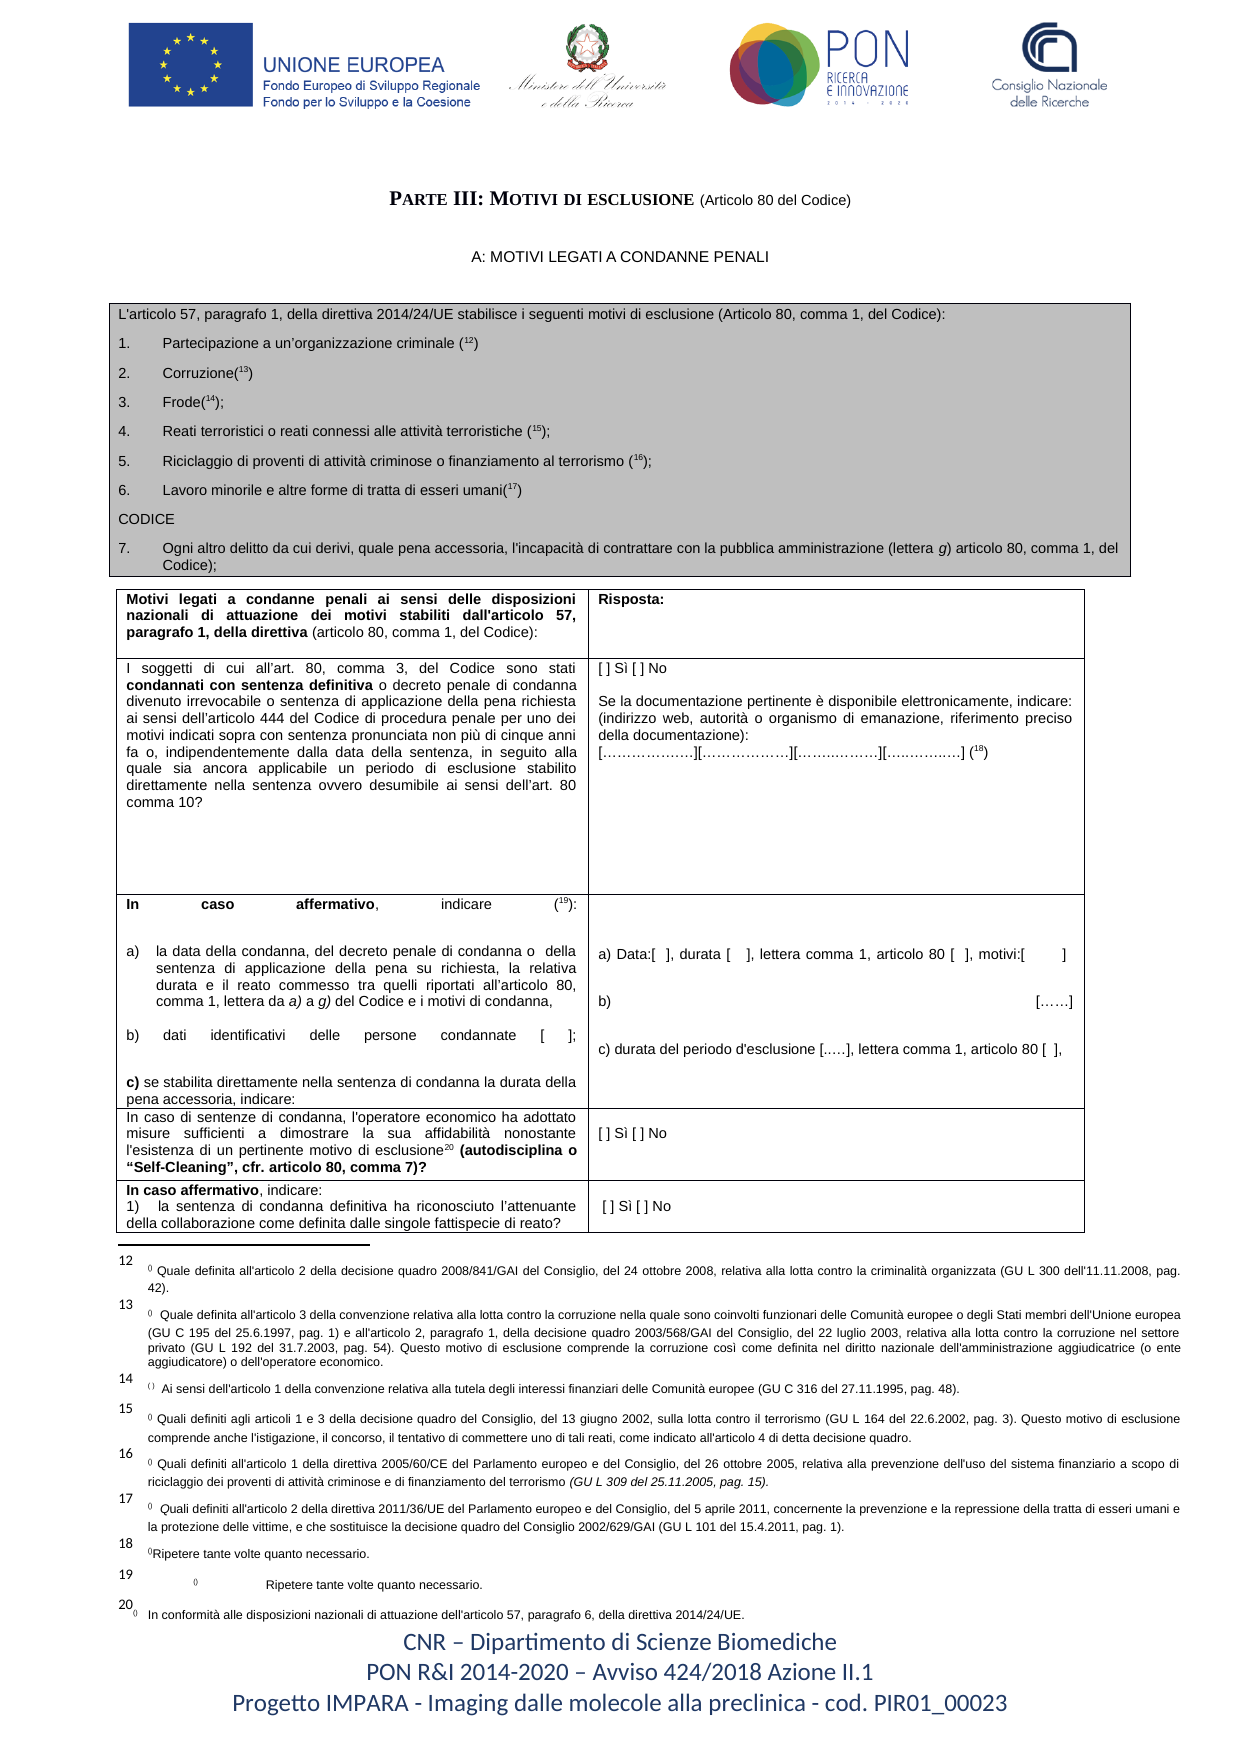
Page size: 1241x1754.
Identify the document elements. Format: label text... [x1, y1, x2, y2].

table_cell [ ] Sì [ ] No [589, 1109, 1084, 1180]
table_cell I soggetti di cui all’art. 80, comma 3, del Codice sono stati condannati con sentenza definitiva o decreto penale di condanna divenuto irrevocabile o sentenza di applicazione della pena richiesta ai sensi dell’articolo 444 del Codice di procedura penale per uno dei motivi indicati sopra con sentenza pronunciata non più di cinque anni fa o, indipendentemente dalla data della sentenza, in seguito alla quale sia ancora applicabile un periodo di esclusione stabilito direttamente nella sentenza ovvero desumibile ai sensi dell’art. 80 comma 10? [117, 659, 588, 894]
list Reati terroristici o reati connessi alle attività terroristiche (); [110, 420, 1130, 440]
text CODICE [110, 508, 1130, 528]
table_header Motivi legati a condanne penali ai sensi delle disposizioni nazionali di attuazione dei motivi stabiliti dall'articolo 57, paragrafo 1, della direttiva (articolo 80, comma 1, del Codice): [117, 590, 588, 658]
list Partecipazione a un’organizzazione criminale () [110, 332, 1130, 352]
table_cell In caso di sentenze di condanna, l'operatore economico ha adottato misure sufficienti a dimostrare la sua affidabilità nonostante l'esistenza di un pertinente motivo di esclusione (autodisciplina o “Self-Cleaning”, cfr. articolo 80, comma 7)? [117, 1109, 588, 1180]
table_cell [589, 1181, 1084, 1232]
table_cell In caso affermativo, indicare (): la data della condanna, del decreto penale di condanna o della sentenza di applicazione della pena su richiesta, la relativa durata e il reato commesso tra quelli riportati all’articolo 80, comma 1, lettera da a) a g) del Codice e i motivi di condanna, b) dati identificativi delle persone condannate [ ]; c) se stabilita direttamente nella sentenza di condanna la durata della pena accessoria, indicare: [117, 895, 588, 1107]
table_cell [117, 1181, 588, 1232]
list Frode(); [110, 391, 1130, 411]
list Riciclaggio di proventi di attività criminose o finanziamento al terrorismo (); [110, 449, 1130, 469]
table_cell [ ] Sì [ ] No Se la documentazione pertinente è disponibile elettronicamente, indicare: (indirizzo web, autorità o organismo di emanazione, riferimento preciso della documentazione): […………….…][………………][……..………][…..……..…] () [589, 659, 1084, 894]
table_cell a) Data:[ ], durata [ ], lettera comma 1, articolo 80 [ ], motivi:[ ] b) [……] c) durata del periodo d'esclusione [..…], lettera comma 1, articolo 80 [ ], [589, 895, 1084, 1107]
picture [118, 11, 1123, 118]
table_header Risposta: [589, 590, 1084, 658]
title A: Motivi legati a condanne penali [118, 247, 1122, 265]
list Corruzione() [110, 361, 1130, 381]
title Parte III: Motivi di esclusione (Articolo 80 del Codice) [118, 186, 1122, 210]
list Lavoro minorile e altre forme di tratta di esseri umani() [110, 478, 1130, 498]
text L'articolo 57, paragrafo 1, della direttiva 2014/24/UE stabilisce i seguenti motivi di esclusione (Articolo 80, comma 1, del Codice): [110, 304, 1130, 323]
list Ogni altro delitto da cui derivi, quale pena accessoria, l'incapacità di contrattare con la pubblica amministrazione (lettera g) articolo 80, comma 1, del Codice); [110, 537, 1130, 576]
